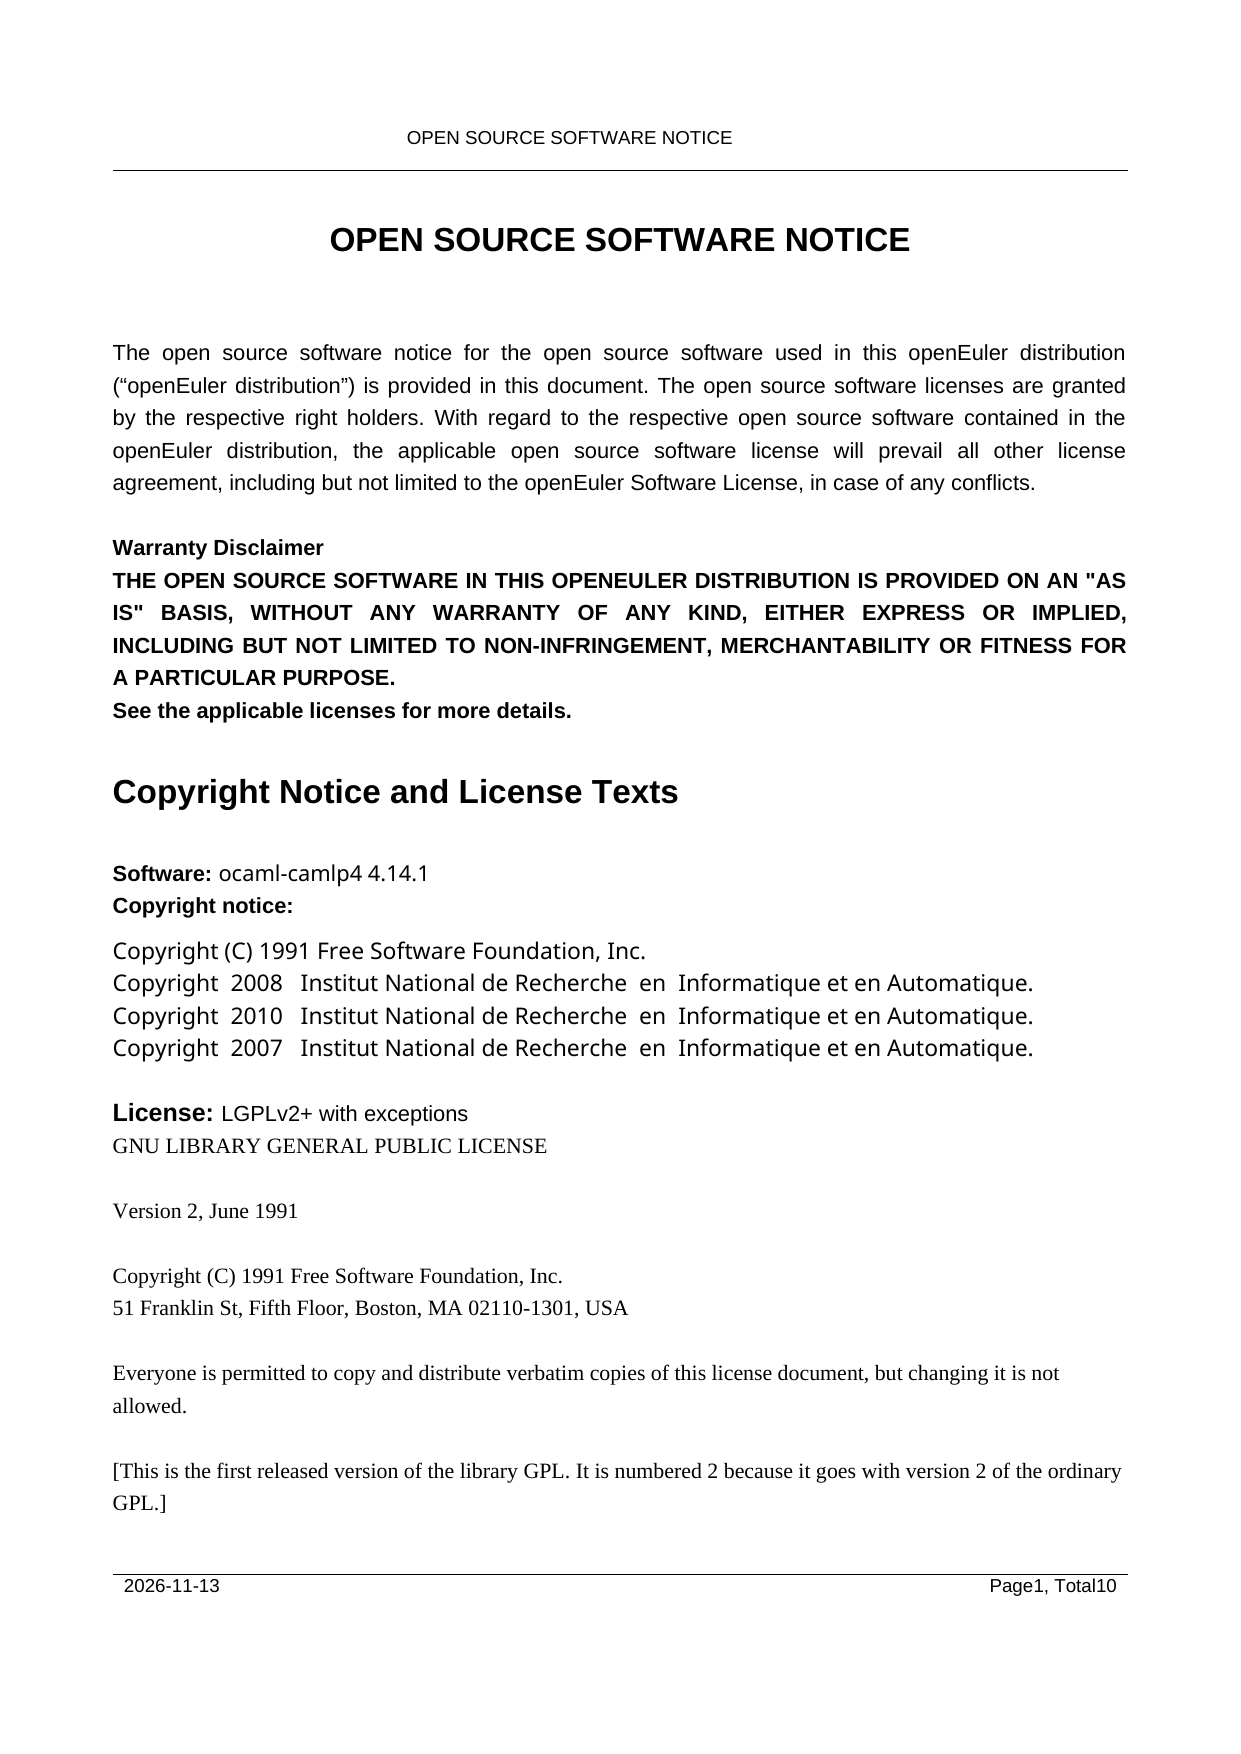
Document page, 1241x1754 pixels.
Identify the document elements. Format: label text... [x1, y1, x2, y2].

text Copyright notice: [112, 889, 1128, 921]
text License: LGPLv2+ with exceptions [112, 1096, 1128, 1129]
text Copyright Notice and License Texts [112, 759, 1128, 824]
text Warranty Disclaimer [112, 531, 1128, 564]
text Copyright (C) 1991 Free Software Foundation, Inc. Copyright 2008 Institut National de Recherche en Informatique et en Automatique. Copyright 2010 Institut National de Recherche en Informatique et en Automatique. Copyright 2007 Institut National de Recherche en Informatique et en Automatique. [112, 934, 1128, 1096]
title Software: ocaml-camlp4 4.14.1 [112, 856, 1128, 889]
text THE OPEN SOURCE SOFTWARE IN THIS OPENEULER DISTRIBUTION IS PROVIDED ON AN "AS IS" BASIS, WITHOUT ANY WARRANTY OF ANY KIND, EITHER EXPRESS OR IMPLIED, INCLUDING BUT NOT LIMITED TO NON-INFRINGEMENT, MERCHANTABILITY OR FITNESS FOR A PARTICULAR PURPOSE. See the applicable licenses for more details. [112, 564, 1128, 726]
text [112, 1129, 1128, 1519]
text OPEN SOURCE SOFTWARE NOTICE [112, 206, 1128, 271]
text The open source software notice for the open source software used in this openEuler distribution (“openEuler distribution”) is provided in this document. The open source software licenses are granted by the respective right holders. With regard to the respective open source software contained in the openEuler distribution, the applicable open source software license will prevail all other license agreement, including but not limited to the openEuler Software License, in case of any conflicts. [112, 336, 1128, 499]
